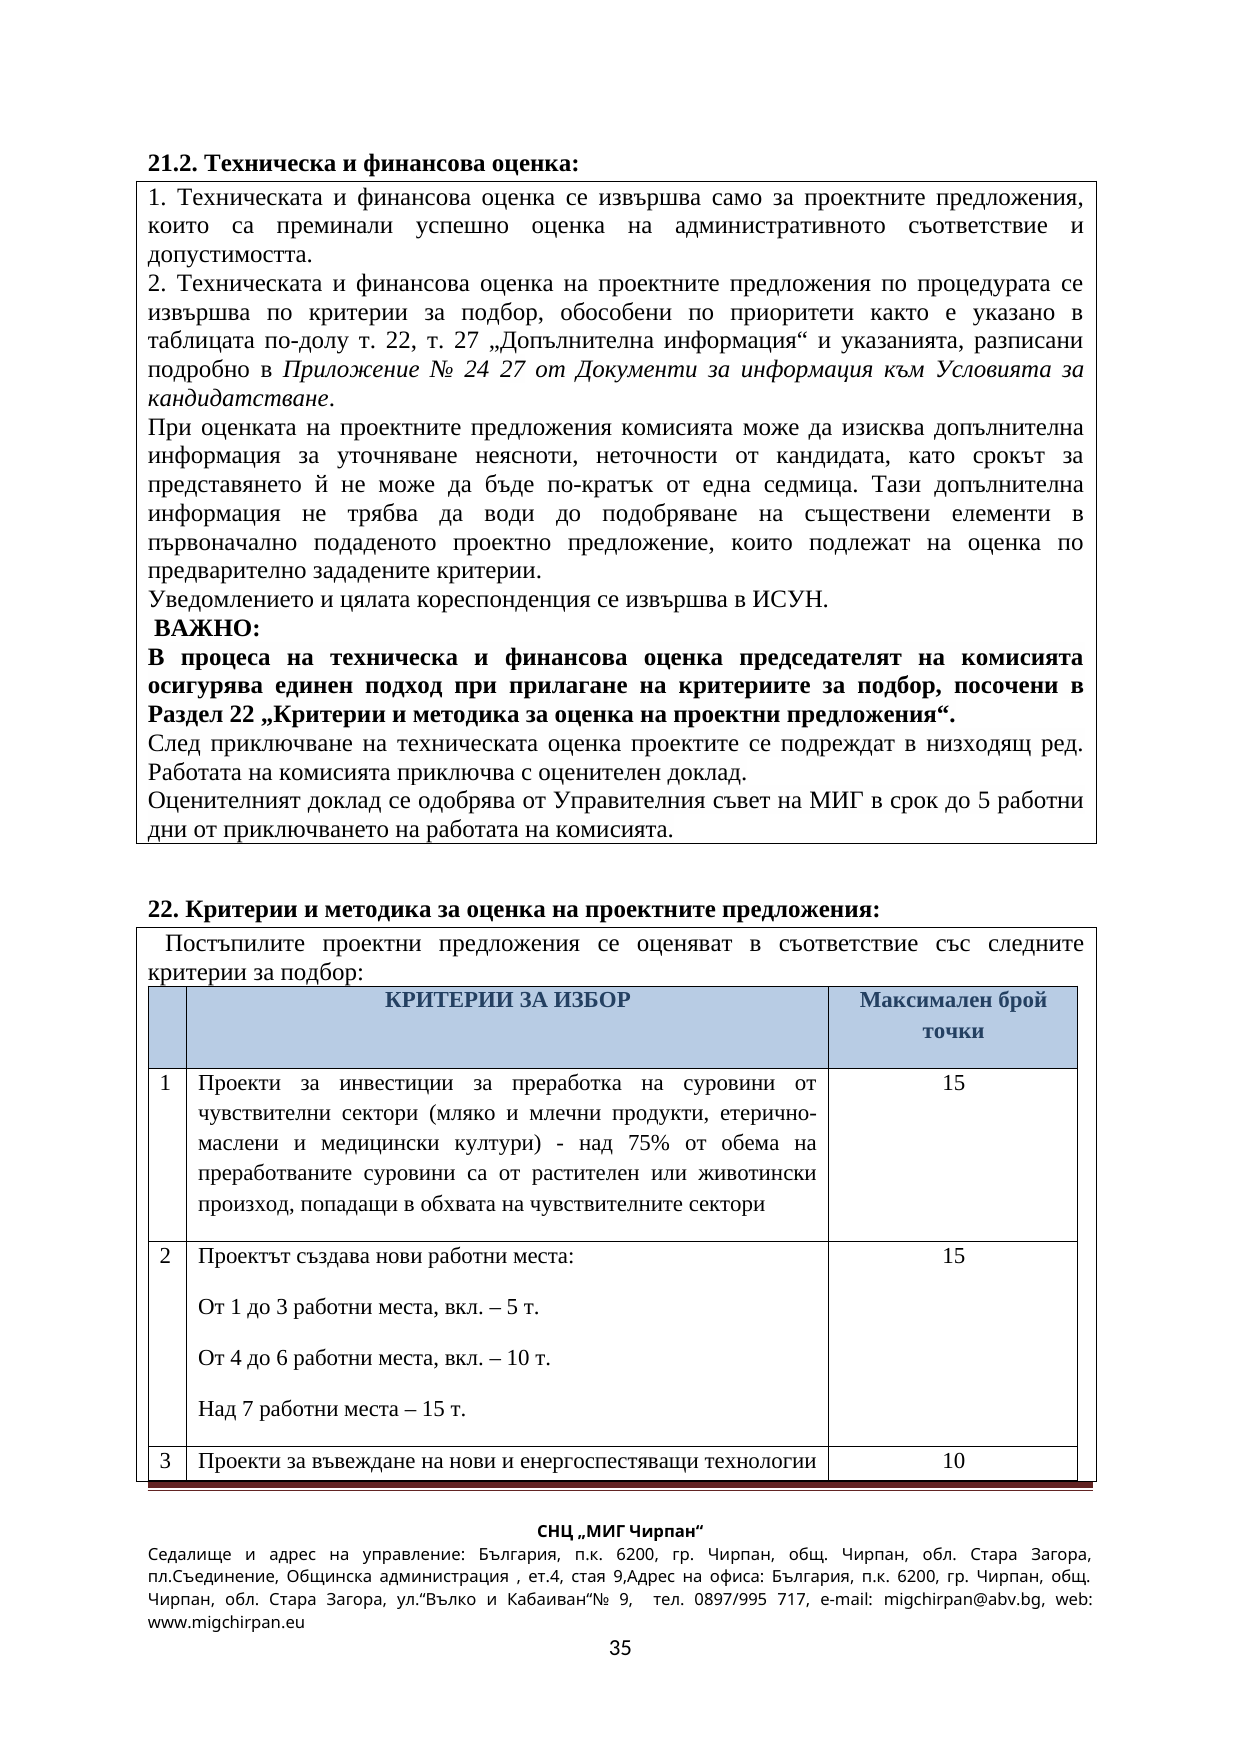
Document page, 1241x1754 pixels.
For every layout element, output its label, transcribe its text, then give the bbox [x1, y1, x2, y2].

subtitle 22. Критерии и методика за оценка на проектните предложения: [148, 894, 1093, 923]
table_header 1. Техническата и финансова оценка се извършва само за проектните предложения, които са преминали успешно оценка на административното съответствие и допустимостта. 2. Техническата и финансова оценка на проектните предложения по процедурата се извършва по критерии за подбор, обособени по приоритети както е указано в таблицата по-долу т. 22, т. 27 „Допълнителна информация“ и указанията, разписани подробно в Приложение № 24 27 от Документи за информация към Условията за кандидатстване. При оценката на проектните предложения комисията може да изисква допълнителна информация за уточняване неясноти, неточности от кандидата, като срокът за представянето й не може да бъде по-кратък от една седмица. Тази допълнителна информация не трябва да води до подобряване на съществени елементи в първоначално подаденото проектно предложение, които подлежат на оценка по предварително зададените критерии. Уведомлението и цялата кореспонденция се извършва в ИСУН. ВАЖНО: В процеса на техническа и финансова оценка председателят на комисията осигурява единен подход при прилагане на критериите за подбор, посочени в Раздел 22 „Критерии и методика за оценка на проектни предложения“. След приключване на техническата оценка проектите се подреждат в низходящ ред. Работата на комисията приключва с оценителен доклад. Оценителният доклад се одобрява от Управителния съвет на МИГ в срок до 5 работни дни от приключването на работата на комисията. [137, 182, 1096, 843]
table_header Постъпилите проектни предложения се оценяват в съответствие със следните критерии за подбор: [137, 928, 1096, 1481]
subtitle 21.2. Техническа и финансова оценка: [148, 148, 1093, 176]
